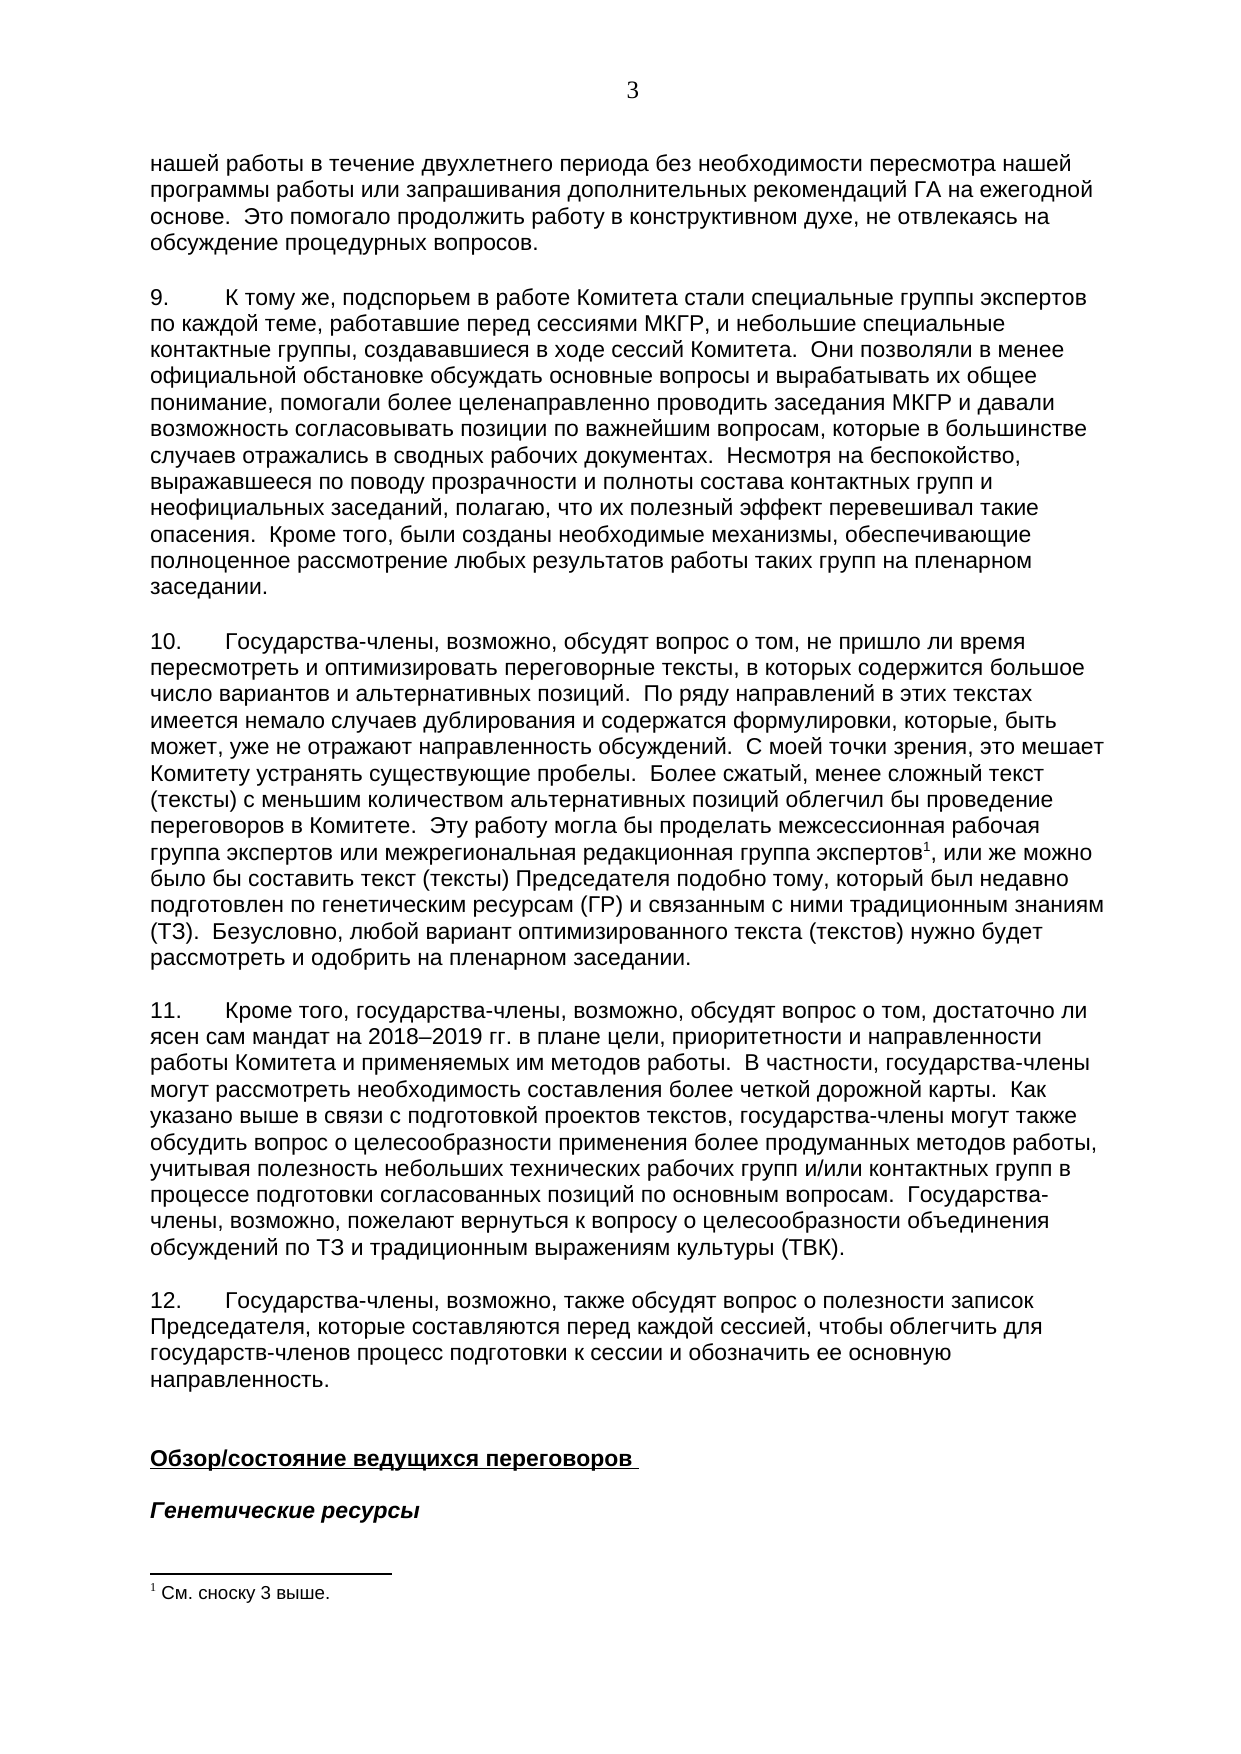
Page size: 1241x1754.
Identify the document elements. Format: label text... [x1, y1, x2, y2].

text 12. Государства-члены, возможно, также обсудят вопрос о полезности записок Председателя, которые составляются перед каждой сессией, чтобы облегчить для государств-членов процесс подготовки к сессии и обозначить ее основную направленность. [150, 1287, 1115, 1392]
text 10. Государства-члены, возможно, обсудят вопрос о том, не пришло ли время пересмотреть и оптимизировать переговорные тексты, в которых содержится большое число вариантов и альтернативных позиций. По ряду направлений в этих текстах имеется немало случаев дублирования и содержатся формулировки, которые, быть может, уже не отражают направленность обсуждений. С моей точки зрения, это мешает Комитету устранять существующие пробелы. Более сжатый, менее сложный текст (тексты) с меньшим количеством альтернативных позиций облегчил бы проведение переговоров в Комитете. Эту работу могла бы проделать межсессионная рабочая группа экспертов или межрегиональная редакционная группа экспертов, или же можно было бы составить текст (тексты) Председателя подобно тому, который был недавно подготовлен по генетическим ресурсам (ГР) и связанным с ними традиционным знаниям (ТЗ). Безусловно, любой вариант оптимизированного текста (текстов) нужно будет рассмотреть и одобрить на пленарном заседании. [150, 628, 1115, 970]
text 9. К тому же, подспорьем в работе Комитета стали специальные группы экспертов по каждой теме, работавшие перед сессиями МКГР, и небольшие специальные контактные группы, создававшиеся в ходе сессий Комитета. Они позволяли в менее официальной обстановке обсуждать основные вопросы и вырабатывать их общее понимание, помогали более целенаправленно проводить заседания МКГР и давали возможность согласовывать позиции по важнейшим вопросам, которые в большинстве случаев отражались в сводных рабочих документах. Несмотря на беспокойство, выражавшееся по поводу прозрачности и полноты состава контактных групп и неофициальных заседаний, полагаю, что их полезный эффект перевешивал такие опасения. Кроме того, были созданы необходимые механизмы, обеспечивающие полноценное рассмотрение любых результатов работы таких групп на пленарном заседании. [150, 283, 1115, 600]
text Генетические ресурсы [150, 1497, 1115, 1524]
text 11. Кроме того, государства-члены, возможно, обсудят вопрос о том, достаточно ли ясен сам мандат на 2018–2019 гг. в плане цели, приоритетности и направленности работы Комитета и применяемых им методов работы. В частности, государства-члены могут рассмотреть необходимость составления более четкой дорожной карты. Как указано выше в связи с подготовкой проектов текстов, государства-члены могут также обсудить вопрос о целесообразности применения более продуманных методов работы, учитывая полезность небольших технических рабочих групп и/или контактных групп в процессе подготовки согласованных позиций по основным вопросам. Государства-члены, возможно, пожелают вернуться к вопросу о целесообразности объединения обсуждений по ТЗ и традиционным выражениям культуры (ТВК). [150, 997, 1115, 1260]
text Обзор/состояние ведущихся переговоров [150, 1445, 1115, 1471]
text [150, 150, 1115, 255]
